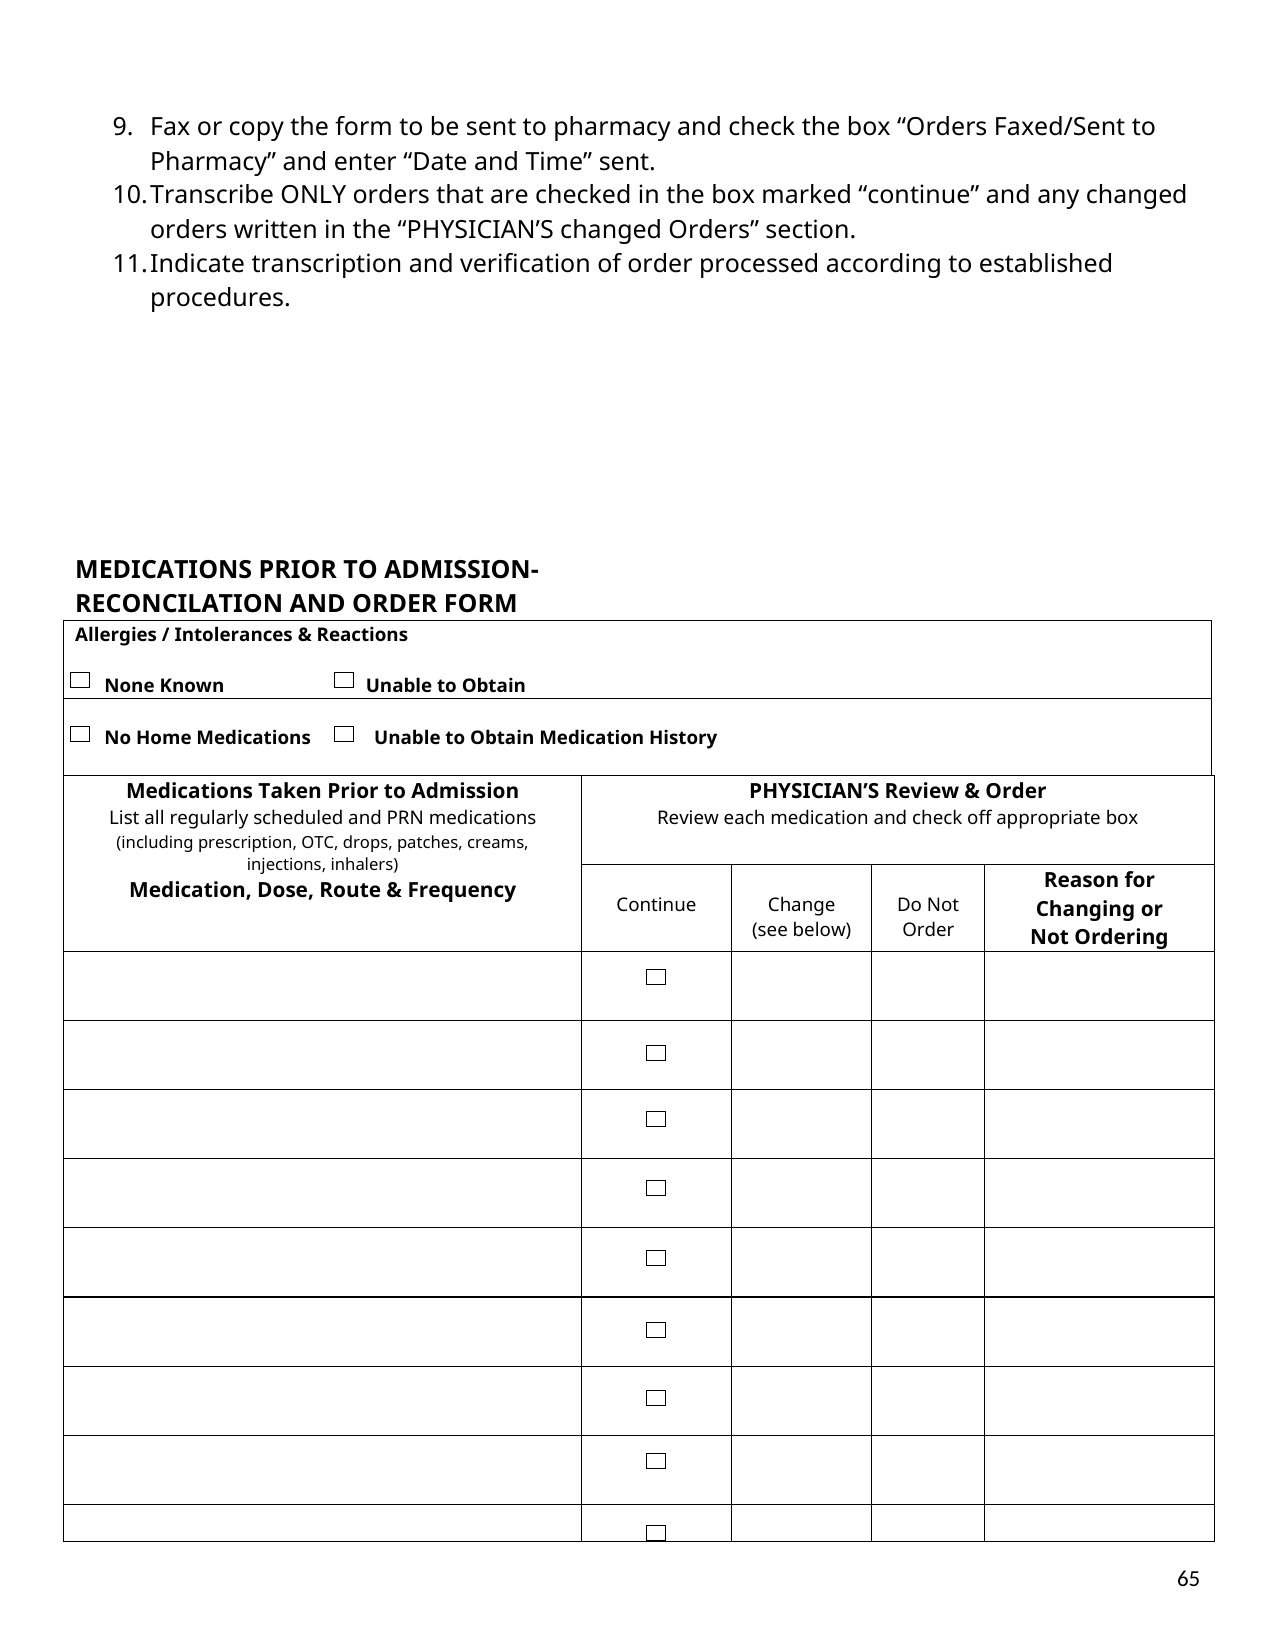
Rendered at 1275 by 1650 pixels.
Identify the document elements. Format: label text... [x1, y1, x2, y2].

table_cell Do Not Order [872, 865, 984, 951]
table_cell [582, 1090, 731, 1158]
table_cell [582, 1436, 731, 1504]
table_cell [582, 1367, 731, 1435]
table_cell [64, 1228, 581, 1296]
table_cell [872, 1021, 984, 1089]
table_cell [985, 1436, 1214, 1504]
table_cell [732, 1298, 871, 1366]
table_cell Reason for Changing or Not Ordering [985, 865, 1214, 951]
list Indicate transcription and verification of order processed according to established procedures. [112, 245, 1200, 313]
table_cell PHYSICIAN’S Review & Order Review each medication and check off appropriate box [582, 776, 1214, 864]
table_cell [872, 952, 984, 1020]
table_cell [732, 1436, 871, 1504]
table_cell [64, 952, 581, 1020]
table_cell [985, 1090, 1214, 1158]
table_cell [732, 1021, 871, 1089]
table_cell [985, 1298, 1214, 1366]
table_cell Change (see below) [732, 865, 871, 951]
table_cell Continue [582, 865, 731, 951]
table_cell [582, 1505, 731, 1541]
table_cell [732, 952, 871, 1020]
table_cell [732, 1367, 871, 1435]
table_cell [872, 1090, 984, 1158]
table_cell [64, 1159, 581, 1227]
table_cell No Home Medications Unable to Obtain Medication History [64, 699, 1211, 775]
table_cell [582, 1298, 731, 1366]
table_cell [985, 1505, 1214, 1541]
table_cell [872, 1367, 984, 1435]
table_header Allergies / Intolerances & Reactions None Known Unable to Obtain [64, 621, 1211, 698]
table_cell [872, 1159, 984, 1227]
text MEDICATIONS PRIOR TO ADMISSION- [75, 552, 1200, 586]
table_cell [985, 1367, 1214, 1435]
list Transcribe ONLY orders that are checked in the box marked “continue” and any changed orders written in the “PHYSICIAN’S changed Orders” section. [112, 177, 1200, 245]
table_cell [872, 1228, 984, 1296]
table_cell [985, 1021, 1214, 1089]
table_cell [872, 1436, 984, 1504]
table_cell [582, 1021, 731, 1089]
table_cell [582, 1228, 731, 1296]
table_cell [582, 952, 731, 1020]
table_cell [64, 1505, 581, 1541]
table_cell [64, 1367, 581, 1435]
table_cell [64, 1021, 581, 1089]
table_cell [872, 1505, 984, 1541]
table_cell [732, 1090, 871, 1158]
table_cell [985, 952, 1214, 1020]
table_cell [732, 1505, 871, 1541]
table_cell [985, 1228, 1214, 1296]
table_cell [872, 1298, 984, 1366]
list Fax or copy the form to be sent to pharmacy and check the box “Orders Faxed/Sent to Pharmacy” and enter “Date and Time” sent. [112, 109, 1200, 177]
table_cell [64, 1090, 581, 1158]
text RECONCILATION AND ORDER FORM [75, 586, 1200, 620]
table_cell [64, 1436, 581, 1504]
table_cell [582, 1159, 731, 1227]
table_cell [732, 1159, 871, 1227]
table_cell [64, 1298, 581, 1366]
table_cell Medications Taken Prior to Admission List all regularly scheduled and PRN medications (including prescription, OTC, drops, patches, creams, injections, inhalers) Medication, Dose, Route & Frequency [64, 776, 581, 951]
table_cell [985, 1159, 1214, 1227]
table_cell [732, 1228, 871, 1296]
